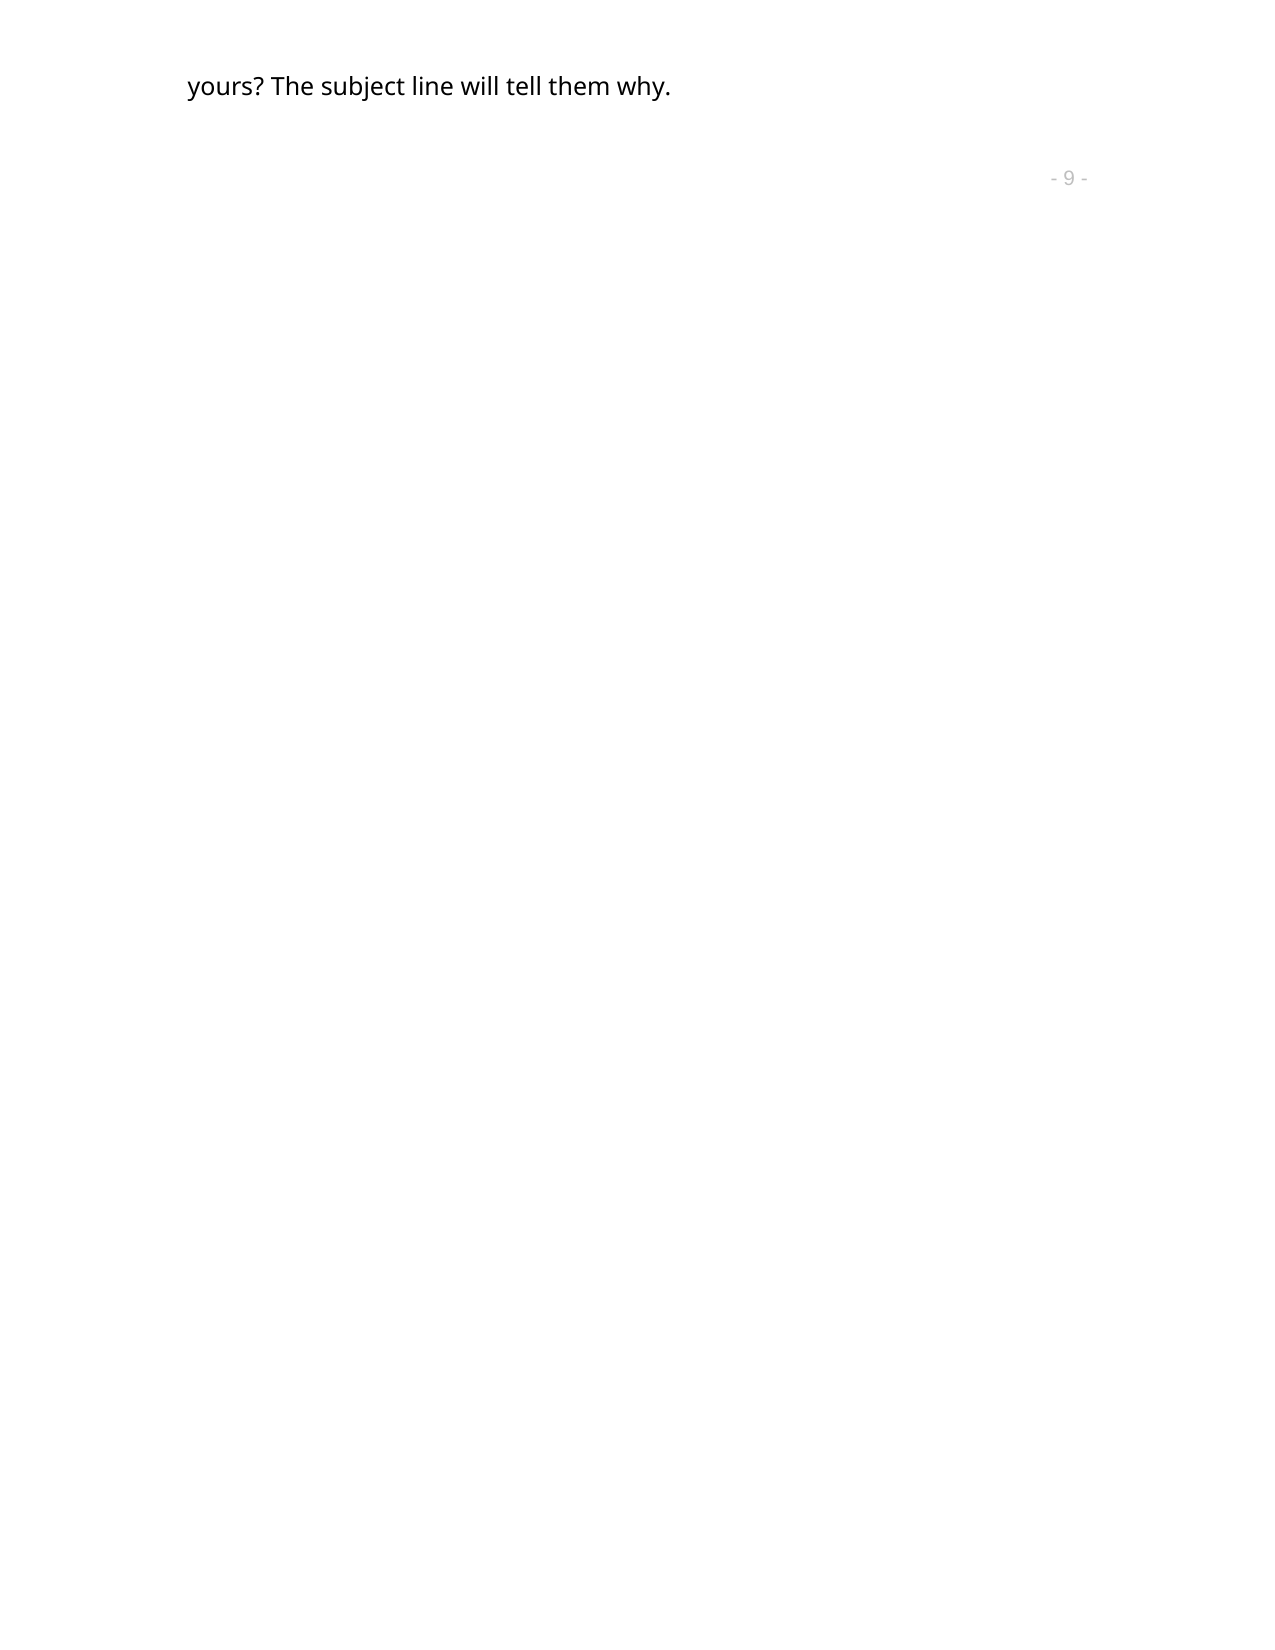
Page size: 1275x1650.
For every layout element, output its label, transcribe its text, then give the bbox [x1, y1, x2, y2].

text - 9 - [187, 166, 1098, 190]
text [187, 69, 1078, 103]
